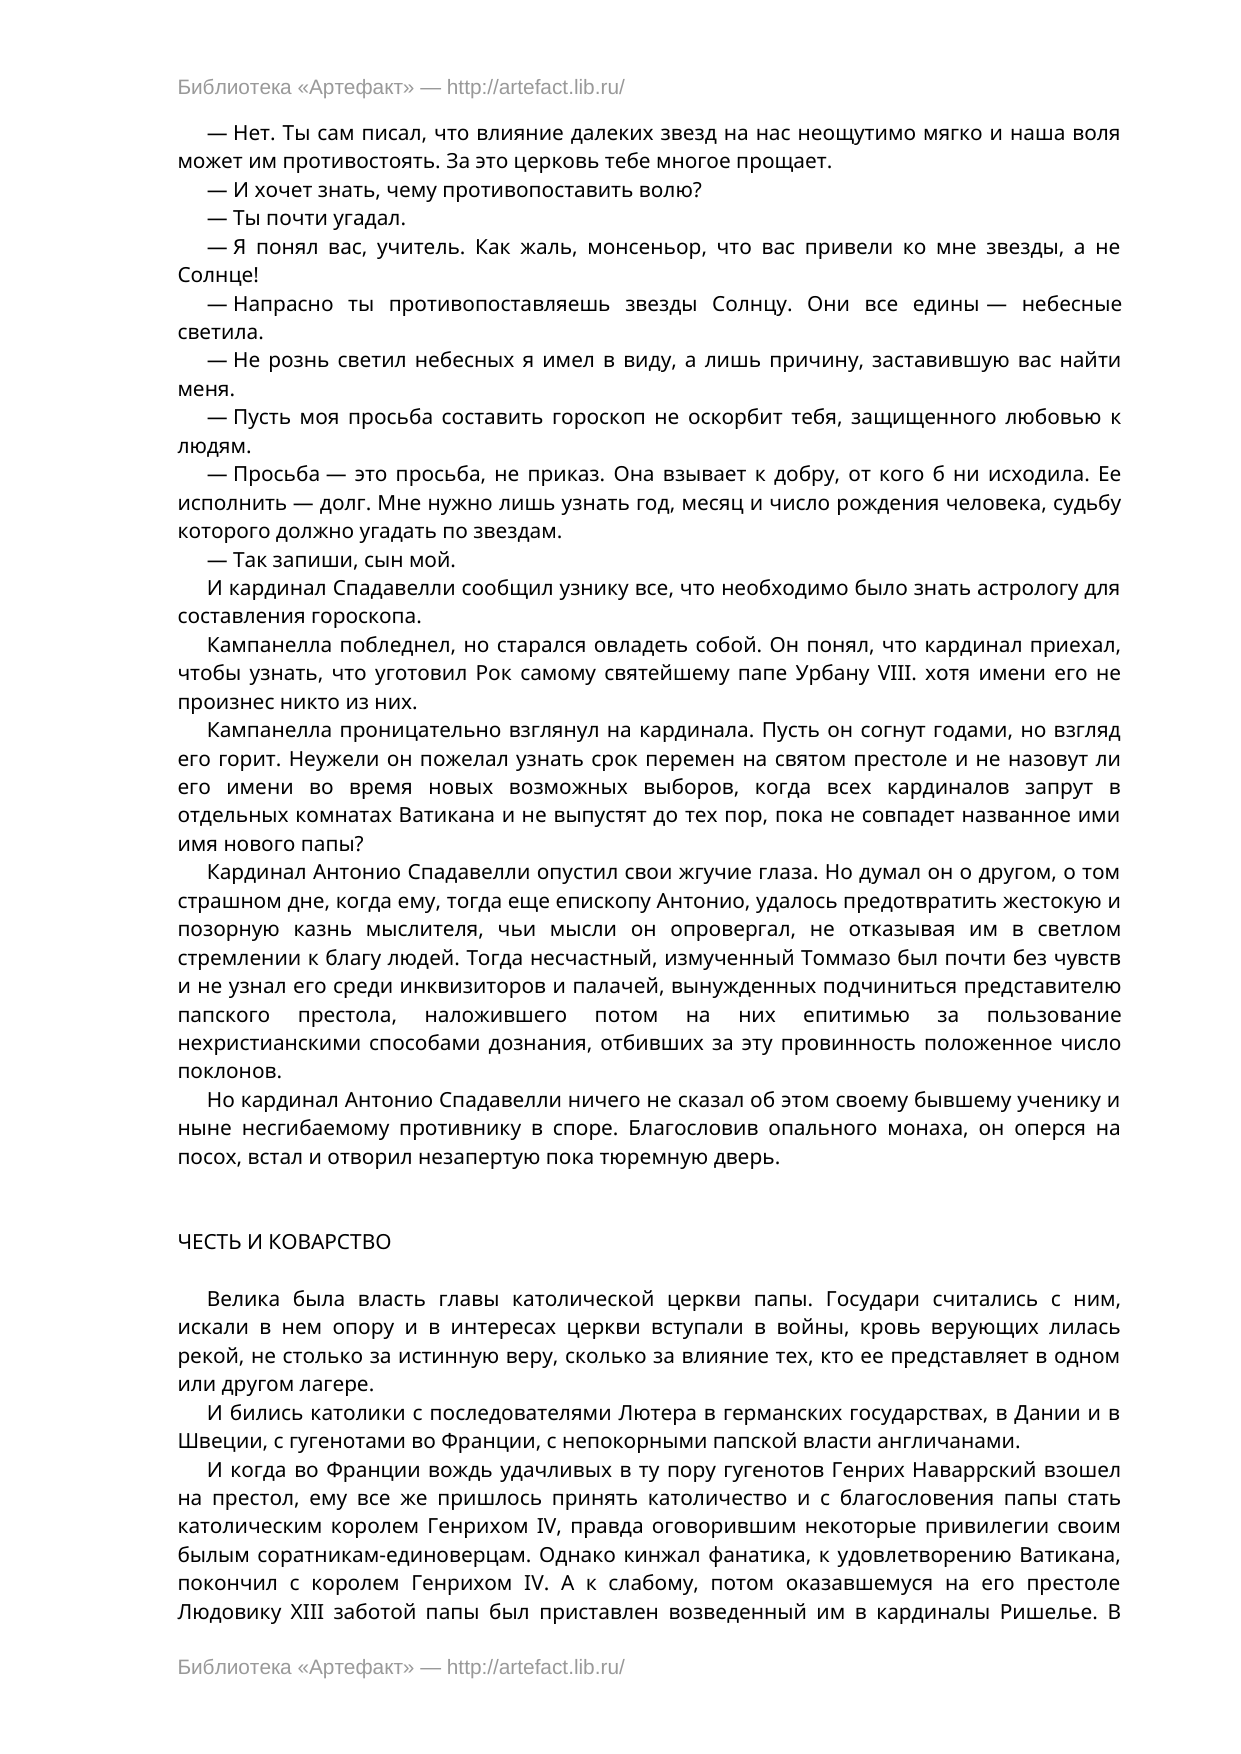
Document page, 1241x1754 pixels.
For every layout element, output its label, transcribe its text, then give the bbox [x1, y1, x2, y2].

text — Я понял вас, учитель. Как жаль, монсеньор, что вас привели ко мне звезды, а не Солнце! [177, 232, 1122, 289]
text — Напрасно ты противопоставляешь звезды Солнцу. Они все едины — небесные светила. [177, 289, 1122, 346]
text — Пусть моя просьба составить гороскоп не оскорбит тебя, защищенного любовью к людям. [177, 402, 1122, 459]
text Но кардинал Антонио Спадавелли ничего не сказал об этом своему бывшему ученику и ныне несгибаемому противнику в споре. Благословив опального монаха, он оперся на посох, встал и отворил незапертую пока тюремную дверь. [177, 1085, 1122, 1170]
text — Так запиши, сын мой. [177, 545, 1122, 573]
text И кардинал Спадавелли сообщил узнику все, что необходимо было знать астрологу для составления гороскопа. [177, 573, 1122, 630]
text ЧЕСТЬ И КОВАРСТВО [177, 1227, 1122, 1256]
text — Не рознь светил небесных я имел в виду, а лишь причину, заставившую вас найти меня. [177, 346, 1122, 402]
text Кампанелла проницательно взглянул на кардинала. Пусть он согнут годами, но взгляд его горит. Неужели он пожелал узнать срок перемен на святом престоле и не назовут ли его имени во время новых возможных выборов, когда всех кардиналов запрут в отдельных комнатах Ватикана и не выпустят до тех пор, пока не совпадет названное ими имя нового папы? [177, 715, 1122, 857]
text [177, 1455, 1122, 1625]
text — Просьба — это просьба, не приказ. Она взывает к добру, от кого б ни исходила. Ее исполнить — долг. Мне нужно лишь узнать год, месяц и число рождения человека, судьбу которого должно угадать по звездам. [177, 459, 1122, 545]
text И бились католики с последователями Лютера в германских государствах, в Дании и в Швеции, с гугенотами во Франции, с непокорными папской власти англичанами. [177, 1398, 1122, 1455]
text — Ты почти угадал. [177, 203, 1122, 232]
text — Нет. Ты сам писал, что влияние далеких звезд на нас неощутимо мягко и наша воля может им противостоять. За это церковь тебе многое прощает. [177, 118, 1122, 175]
text Кардинал Антонио Спадавелли опустил свои жгучие глаза. Но думал он о другом, о том страшном дне, когда ему, тогда еще епископу Антонио, удалось предотвратить жестокую и позорную казнь мыслителя, чьи мысли он опровергал, не отказывая им в светлом стремлении к благу людей. Тогда несчастный, измученный Томмазо был почти без чувств и не узнал его среди инквизиторов и палачей, вынужденных подчиниться представителю папского престола, наложившего потом на них епитимью за пользование нехристианскими способами дознания, отбивших за эту провинность положенное число поклонов. [177, 857, 1122, 1085]
text Кампанелла побледнел, но старался овладеть собой. Он понял, что кардинал приехал, чтобы узнать, что уготовил Рок самому святейшему папе Урбану VIII. хотя имени его не произнес никто из них. [177, 630, 1122, 715]
text — И хочет знать, чему противопоставить волю? [177, 175, 1122, 203]
text Велика была власть главы католической церкви папы. Государи считались с ним, искали в нем опору и в интересах церкви вступали в войны, кровь верующих лилась рекой, не столько за истинную веру, сколько за влияние тех, кто ее представляет в одном или другом лагере. [177, 1284, 1122, 1398]
